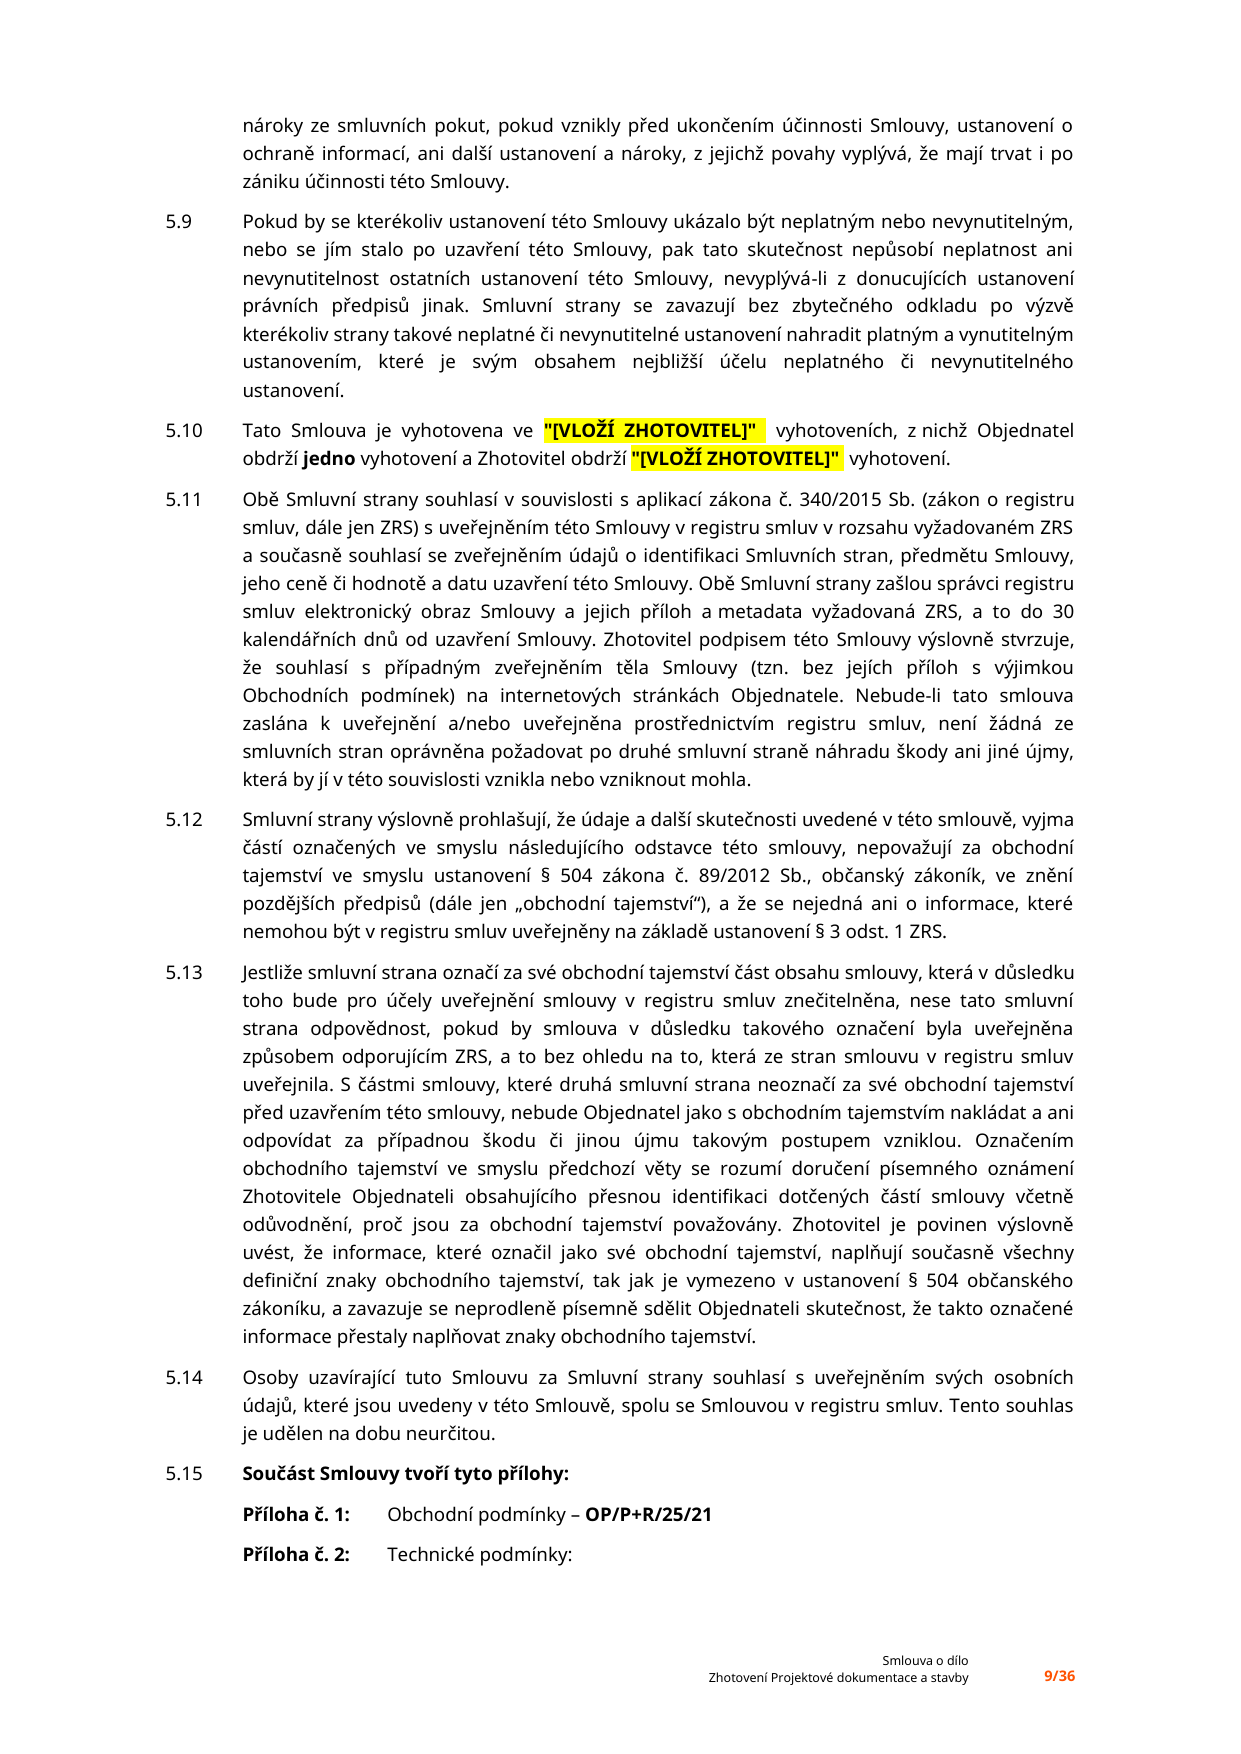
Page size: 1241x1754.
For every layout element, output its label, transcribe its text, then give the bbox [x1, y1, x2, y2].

text Obě Smluvní strany souhlasí v souvislosti s aplikací zákona č. 340/2015 Sb. (zákon o registru smluv, dále jen ZRS) s uveřejněním této Smlouvy v registru smluv v rozsahu vyžadovaném ZRS a současně souhlasí se zveřejněním údajů o identifikaci Smluvních stran, předmětu Smlouvy, jeho ceně či hodnotě a datu uzavření této Smlouvy. Obě Smluvní strany zašlou správci registru smluv elektronický obraz Smlouvy a jejich příloh a metadata vyžadovaná ZRS, a to do 30 kalendářních dnů od uzavření Smlouvy. Zhotovitel podpisem této Smlouvy výslovně stvrzuje, že souhlasí s případným zveřejněním těla Smlouvy (tzn. bez jejích příloh s výjimkou Obchodních podmínek) na internetových stránkách Objednatele. Nebude-li tato smlouva zaslána k uveřejnění a/nebo uveřejněna prostřednictvím registru smluv, není žádná ze smluvních stran oprávněna požadovat po druhé smluvní straně náhradu škody ani jiné újmy, která by jí v této souvislosti vznikla nebo vzniknout mohla. [165, 486, 1075, 792]
text Jestliže smluvní strana označí za své obchodní tajemství část obsahu smlouvy, která v důsledku toho bude pro účely uveřejnění smlouvy v registru smluv znečitelněna, nese tato smluvní strana odpovědnost, pokud by smlouva v důsledku takového označení byla uveřejněna způsobem odporujícím ZRS, a to bez ohledu na to, která ze stran smlouvu v registru smluv uveřejnila. S částmi smlouvy, které druhá smluvní strana neoznačí za své obchodní tajemství před uzavřením této smlouvy, nebude Objednatel jako s obchodním tajemstvím nakládat a ani odpovídat za případnou škodu či jinou újmu takovým postupem vzniklou. Označením obchodního tajemství ve smyslu předchozí věty se rozumí doručení písemného oznámení Zhotovitele Objednateli obsahujícího přesnou identifikaci dotčených částí smlouvy včetně odůvodnění, proč jsou za obchodní tajemství považovány. Zhotovitel je povinen výslovně uvést, že informace, které označil jako své obchodní tajemství, naplňují současně všechny definiční znaky obchodního tajemství, tak jak je vymezeno v ustanovení § 504 občanského zákoníku, a zavazuje se neprodleně písemně sdělit Objednateli skutečnost, že takto označené informace přestaly naplňovat znaky obchodního tajemství. [165, 959, 1075, 1349]
text Příloha č. 1: Obchodní podmínky – OP/P+R/25/21 [242, 1501, 1075, 1527]
text Příloha č. 2: Technické podmínky: [242, 1542, 1075, 1567]
text Smluvní strany výslovně prohlašují, že údaje a další skutečnosti uvedené v této smlouvě, vyjma částí označených ve smyslu následujícího odstavce této smlouvy, nepovažují za obchodní tajemství ve smyslu ustanovení § 504 zákona č. 89/2012 Sb., občanský zákoník, ve znění pozdějších předpisů (dále jen „obchodní tajemství“), a že se nejedná ani o informace, které nemohou být v registru smluv uveřejněny na základě ustanovení § 3 odst. 1 ZRS. [165, 807, 1075, 944]
text Součást Smlouvy tvoří tyto přílohy: [165, 1461, 1075, 1486]
text Pokud by se kterékoliv ustanovení této Smlouvy ukázalo být neplatným nebo nevynutitelným, nebo se jím stalo po uzavření této Smlouvy, pak tato skutečnost nepůsobí neplatnost ani nevynutitelnost ostatních ustanovení této Smlouvy, nevyplývá-li z donucujících ustanovení právních předpisů jinak. Smluvní strany se zavazují bez zbytečného odkladu po výzvě kterékoliv strany takové neplatné či nevynutitelné ustanovení nahradit platným a vynutitelným ustanovením, které je svým obsahem nejbližší účelu neplatného či nevynutitelného ustanovení. [165, 209, 1075, 402]
text Tato Smlouva je vyhotovena ve vyhotoveních, z nichž Objednatel obdrží jedno vyhotovení a Zhotovitel obdrží vyhotovení. [165, 417, 1075, 471]
text Osoby uzavírající tuto Smlouvu za Smluvní strany souhlasí s uveřejněním svých osobních údajů, které jsou uvedeny v této Smlouvě, spolu se Smlouvou v registru smluv. Tento souhlas je udělen na dobu neurčitou. [165, 1364, 1075, 1446]
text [165, 112, 1075, 194]
